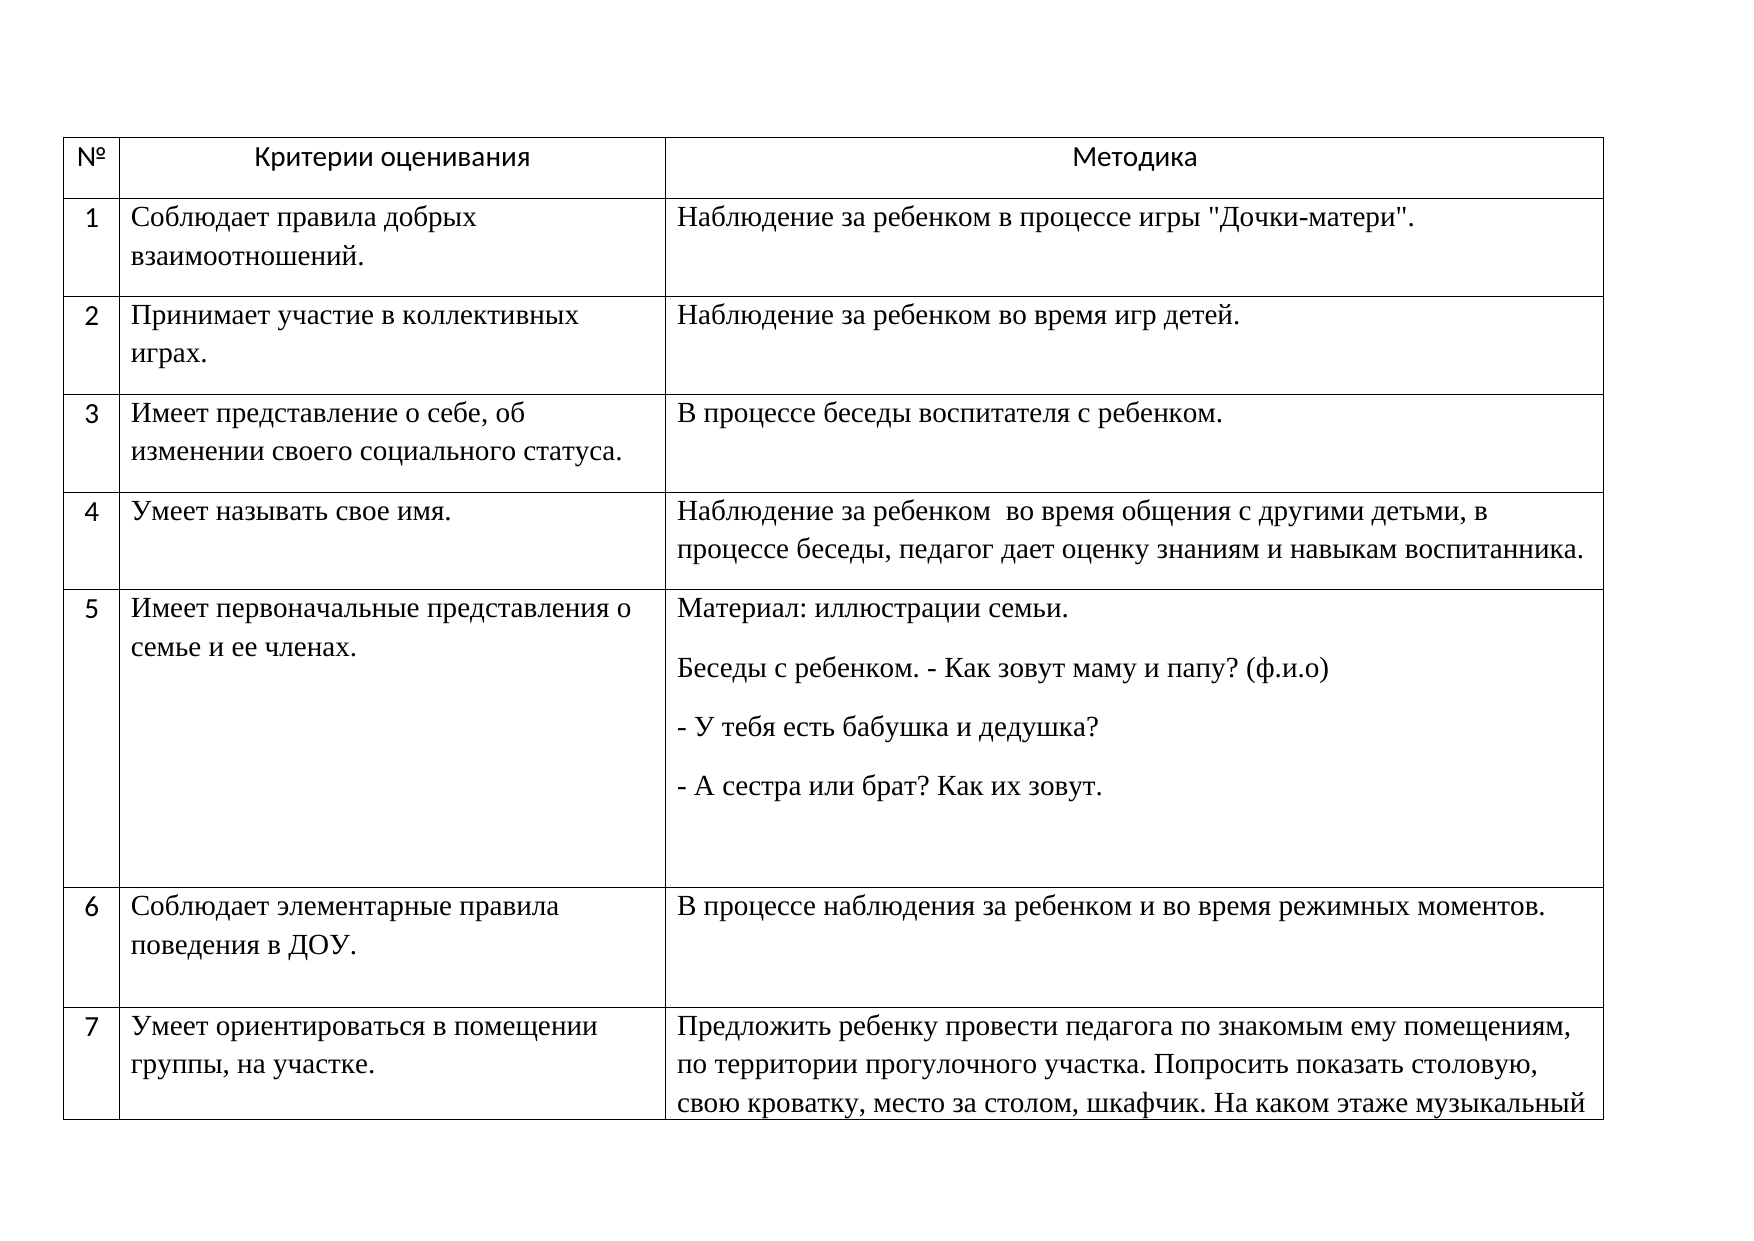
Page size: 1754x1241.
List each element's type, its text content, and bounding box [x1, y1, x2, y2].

table_cell 2 [64, 297, 119, 394]
table_cell Соблюдает правила добрых взаимоотношений. [120, 199, 665, 296]
table_cell Соблюдает элементарные правила поведения в ДОУ. [120, 888, 665, 1007]
table_cell Материал: иллюстрации семьи. Беседы с ребенком. - Как зовут маму и папу? (ф.и.о) - У тебя есть бабушка и дедушка? - А сестра или брат? Как их зовут. [666, 590, 1603, 887]
table_cell 6 [64, 888, 119, 1007]
table_header № [64, 138, 119, 198]
table_cell 4 [64, 493, 119, 589]
table_cell Наблюдение за ребенком во время игр детей. [666, 297, 1603, 394]
table_header Методика [666, 138, 1603, 198]
table_header Критерии оценивания [120, 138, 665, 198]
table_cell 7 [64, 1008, 119, 1119]
table_cell 3 [64, 395, 119, 492]
table_cell 5 [64, 590, 119, 887]
table_cell В процессе беседы воспитателя с ребенком. [666, 395, 1603, 492]
table_cell Принимает участие в коллективных играх. [120, 297, 665, 394]
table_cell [666, 1008, 1603, 1119]
table_cell Умеет называть свое имя. [120, 493, 665, 589]
table_cell Имеет представление о себе, об изменении своего социального статуса. [120, 395, 665, 492]
table_cell Наблюдение за ребенком в процессе игры "Дочки-матери". [666, 199, 1603, 296]
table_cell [120, 1008, 665, 1119]
table_cell Наблюдение за ребенком во время общения с другими детьми, в процессе беседы, педагог дает оценку знаниям и навыкам воспитанника. [666, 493, 1603, 589]
table_cell 1 [64, 199, 119, 296]
table_cell Имеет первоначальные представления о семье и ее членах. [120, 590, 665, 887]
table_cell В процессе наблюдения за ребенком и во время режимных моментов. [666, 888, 1603, 1007]
